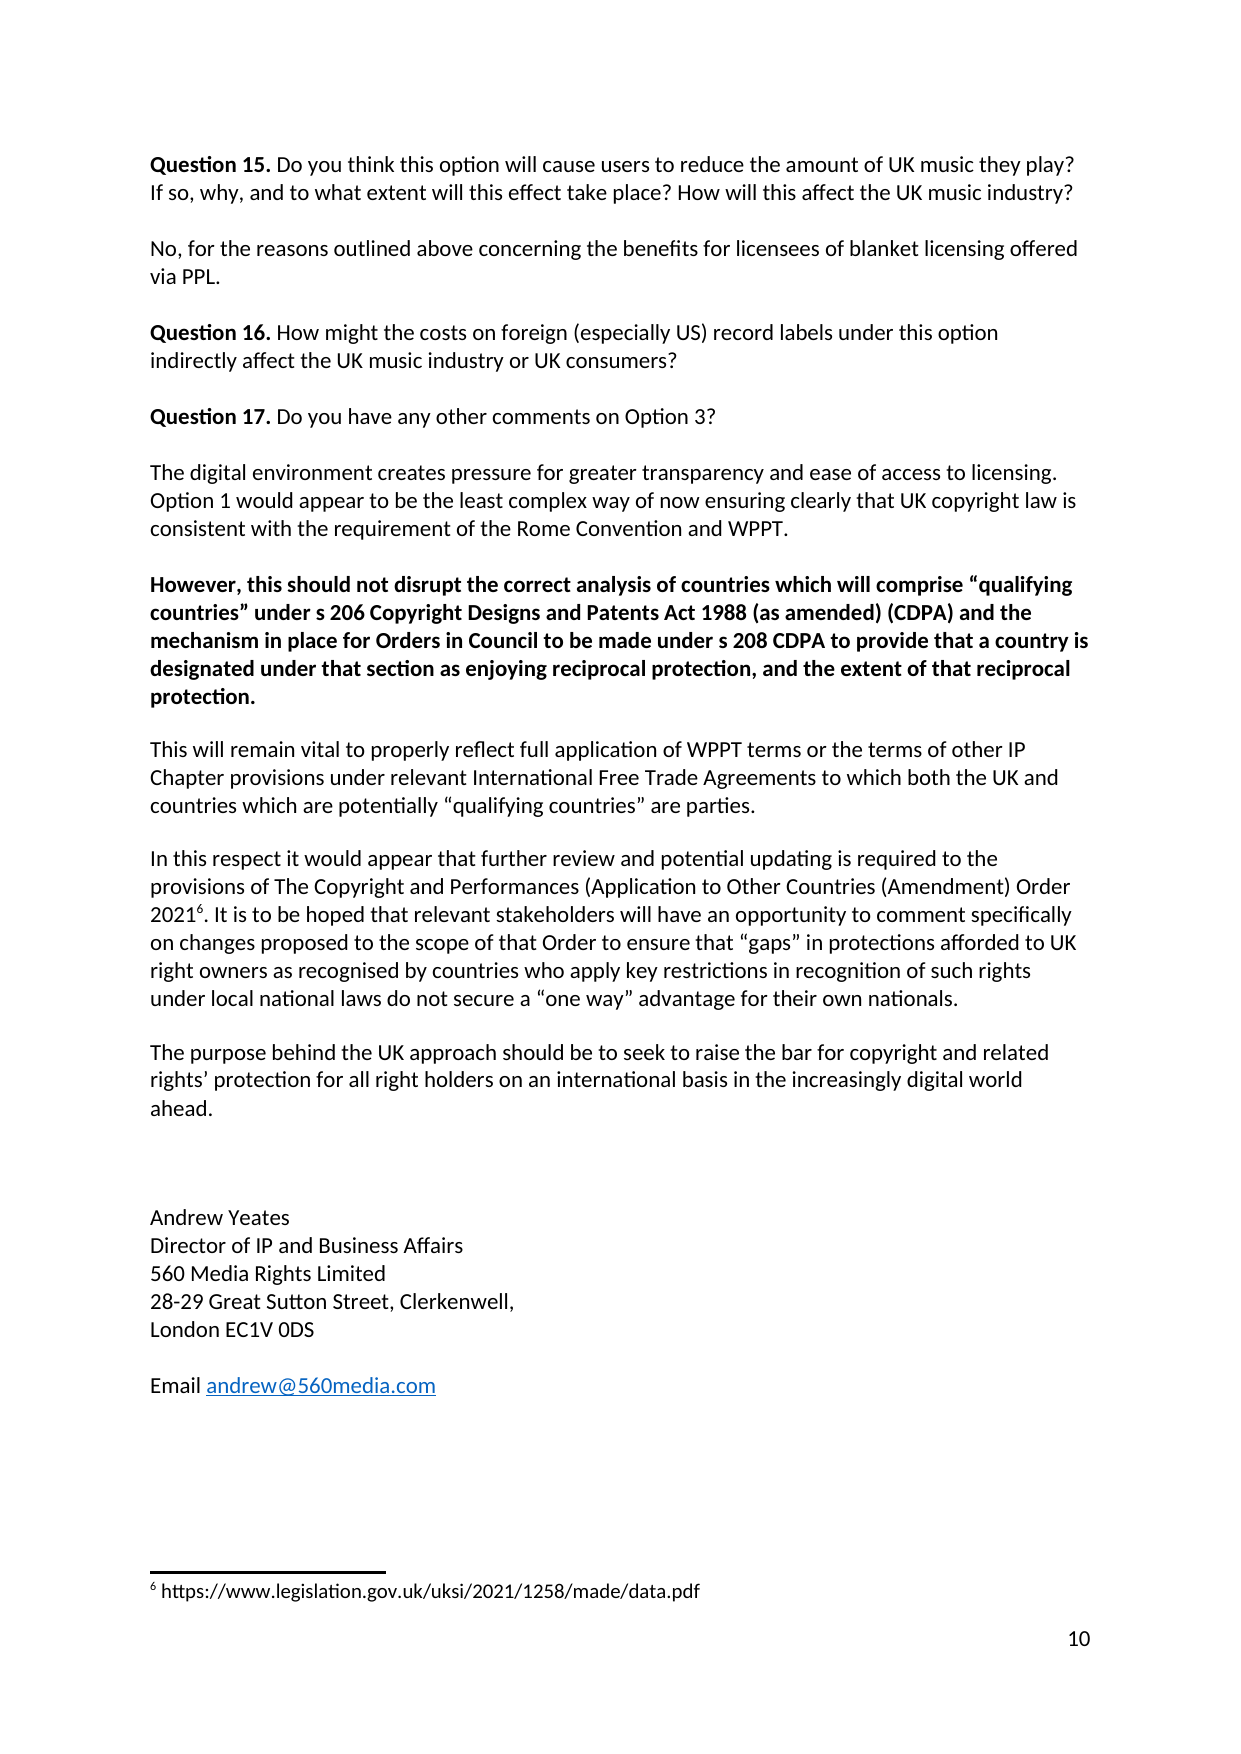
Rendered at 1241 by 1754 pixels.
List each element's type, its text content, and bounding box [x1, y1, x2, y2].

text Email andrew@560media.com [150, 1371, 1090, 1399]
text London EC1V 0DS [150, 1315, 1090, 1343]
text Andrew Yeates [150, 1203, 1090, 1231]
text In this respect it would appear that further review and potential updating is required to the provisions of The Copyright and Performances (Application to Other Countries (Amendment) Order 2021. It is to be hoped that relevant stakeholders will have an opportunity to comment specifically on changes proposed to the scope of that Order to ensure that “gaps” in protections afforded to UK right owners as recognised by countries who apply key restrictions in recognition of such rights under local national laws do not secure a “one way” advantage for their own nationals. [150, 844, 1090, 1013]
text This will remain vital to properly reflect full application of WPPT terms or the terms of other IP Chapter provisions under relevant International Free Trade Agreements to which both the UK and countries which are potentially “qualifying countries” are parties. [150, 735, 1090, 819]
text However, this should not disrupt the correct analysis of countries which will comprise “qualifying countries” under s 206 Copyright Designs and Patents Act 1988 (as amended) (CDPA) and the mechanism in place for Orders in Council to be made under s 208 CDPA to provide that a country is designated under that section as enjoying reciprocal protection, and the extent of that reciprocal protection. [150, 570, 1090, 710]
text 28-29 Great Sutton Street, Clerkenwell, [150, 1287, 1090, 1315]
text No, for the reasons outlined above concerning the benefits for licensees of blanket licensing offered via PPL. Question 16. How might the costs on foreign (especially US) record labels under this option indirectly affect the UK music industry or UK consumers? Question 17. Do you have any other comments on Option 3? [150, 234, 1090, 430]
text The digital environment creates pressure for greater transparency and ease of access to licensing. [150, 458, 1090, 486]
text The purpose behind the UK approach should be to seek to raise the bar for copyright and related rights’ protection for all right holders on an international basis in the increasingly digital world ahead. [150, 1038, 1090, 1122]
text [150, 150, 1090, 206]
text 560 Media Rights Limited [150, 1259, 1090, 1287]
text Director of IP and Business Affairs [150, 1231, 1090, 1259]
text Option 1 would appear to be the least complex way of now ensuring clearly that UK copyright law is consistent with the requirement of the Rome Convention and WPPT. [150, 486, 1090, 542]
